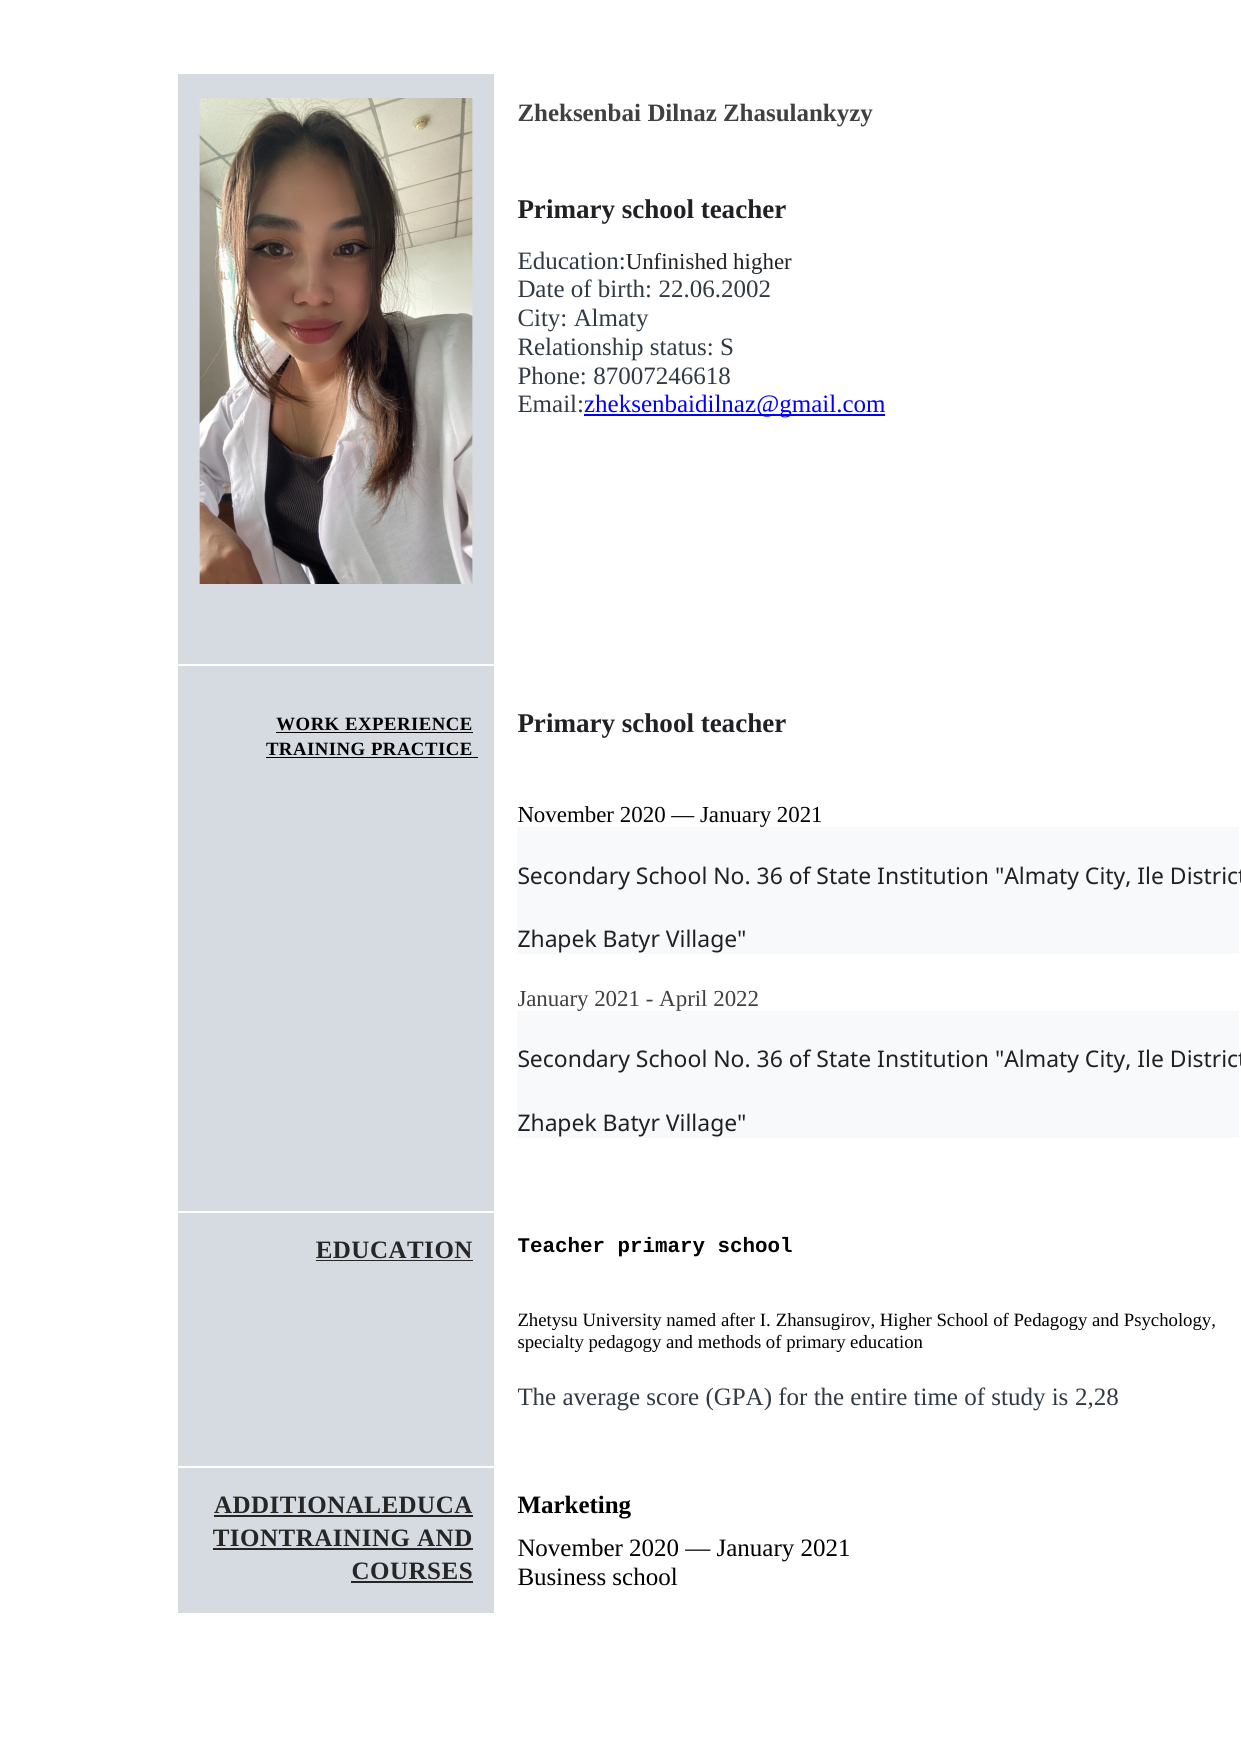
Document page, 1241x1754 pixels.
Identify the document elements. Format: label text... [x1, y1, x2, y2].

table_cell EDUCATION [178, 1213, 494, 1466]
picture [199, 98, 473, 584]
table_cell WORK EXPERIENCE TRAINING PRACTICE [178, 666, 494, 1211]
table_header [178, 74, 494, 664]
table_cell Primary school teacher November 2020 — January 2021 Secondary School No. 36 of State Institution "Almaty City, Ile District, Zhapek Batyr Village" January 2021 - April 2022 Secondary School No. 36 of State Institution "Almaty City, Ile District, Zhapek Batyr Village" [496, 666, 1239, 1211]
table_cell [496, 1468, 1239, 1613]
table_cell Teacher primary school Zhetysu University named after I. Zhansugirov, Higher School of Pedagogy and Psychology, specialty pedagogy and methods of primary education The average score (GPA) for the entire time of study is 2,28 [496, 1213, 1239, 1466]
table_header Zheksenbai Dilnaz Zhasulankyzy Primary school teacher Education:Unfinished higher Date of birth: 22.06.2002 City: Almaty Relationship status: S Phone: 87007246618 Email:zheksenbaidilnaz@gmail.com [496, 76, 1239, 664]
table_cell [178, 1468, 494, 1613]
